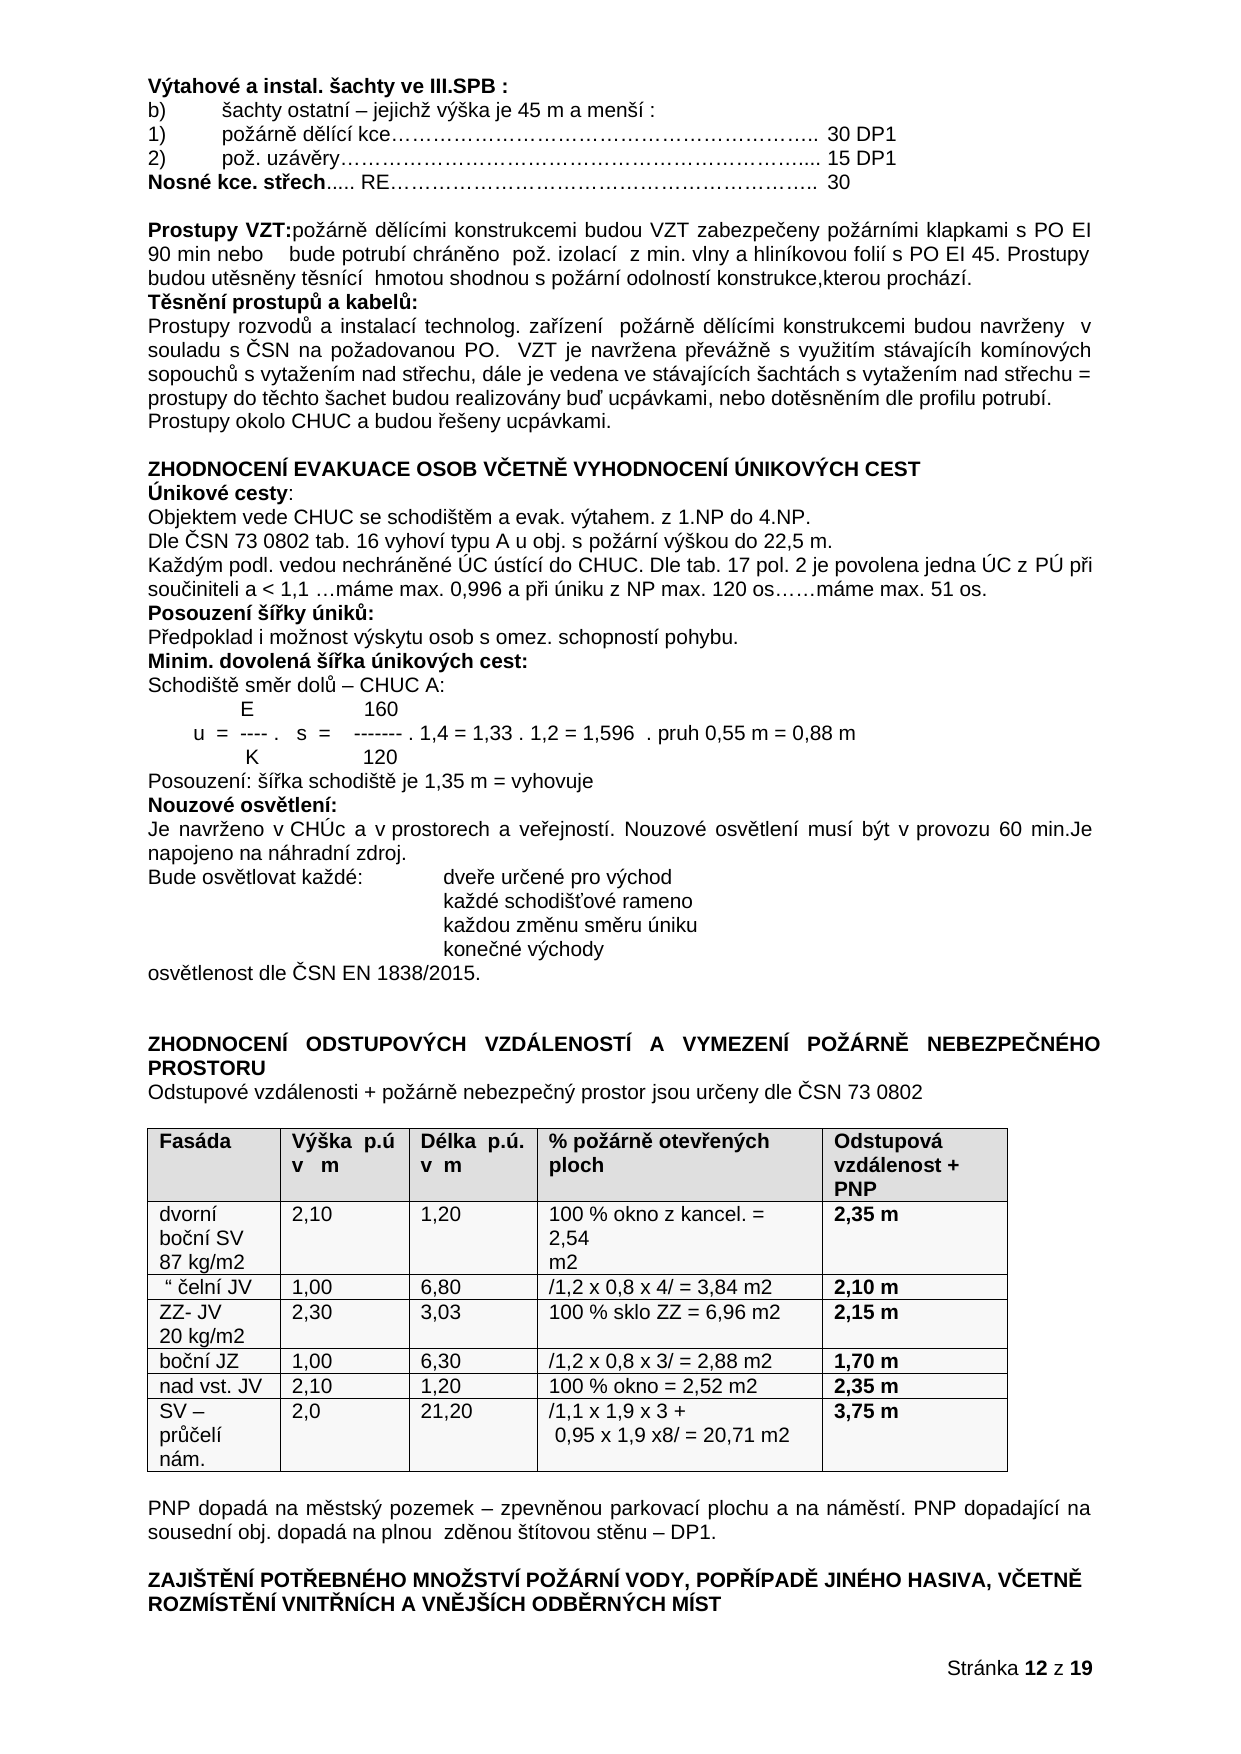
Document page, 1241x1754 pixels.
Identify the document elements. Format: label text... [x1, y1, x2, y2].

table_header Fasáda [148, 1129, 280, 1201]
table_cell 2,35 m [823, 1202, 1007, 1274]
table_cell 1,20 [410, 1374, 537, 1398]
table_cell 2,0 [281, 1399, 409, 1471]
list šachty ostatní – jejichž výška je 45 m a menší : [148, 98, 1032, 122]
table_cell SV – průčelí nám. [148, 1399, 280, 1471]
text Výtahové a instal. šachty ve III.SPB : [148, 74, 1032, 98]
table_cell 2,35 m [823, 1374, 1007, 1398]
text každé schodišťové rameno [148, 888, 1093, 912]
table_cell /1,2 x 0,8 x 3/ = 2,88 m2 [538, 1349, 822, 1373]
table_cell 3,03 [410, 1300, 537, 1348]
text Dle ČSN 73 0802 tab. 16 vyhoví typu A u obj. s požární výškou do 22,5 m. [148, 529, 1032, 553]
text Nouzové osvětlení: [148, 793, 1093, 817]
text Schodiště směr dolů – CHUC A: [148, 673, 1032, 697]
text každou změnu směru úniku [148, 912, 1093, 936]
table_cell 1,70 m [823, 1349, 1007, 1373]
text osvětlenost dle ČSN EN 1838/2015. [148, 960, 1093, 984]
table_cell 1,00 [281, 1275, 409, 1299]
text ZHODNOCENÍ ODSTUPOVÝCH VZDÁLENOSTÍ A VYMEZENÍ POŽÁRNĚ NEBEZPEČNÉHO PROSTORU [148, 1032, 1101, 1080]
table_cell 1,20 [410, 1202, 537, 1274]
text Odstupové vzdálenosti + požárně nebezpečný prostor jsou určeny dle ČSN 73 0802 [148, 1080, 1032, 1104]
table_cell 2,10 [281, 1374, 409, 1398]
text u = ---- . s = ------- . 1,4 = 1,33 . 1,2 = 1,596 . pruh 0,55 m = 0,88 m [193, 721, 1032, 745]
text E 160 [148, 697, 1032, 721]
table_cell 1,00 [281, 1349, 409, 1373]
table_cell 100 % sklo ZZ = 6,96 m2 [538, 1300, 822, 1348]
table_cell 21,20 [410, 1399, 537, 1471]
table_header Délka p.ú. v m [410, 1129, 537, 1201]
table_cell 2,10 [281, 1202, 409, 1274]
text ZAJIŠTĚNÍ POTŘEBNÉHO MNOŽSTVÍ POŽÁRNÍ VODY, POPŘÍPADĚ JINÉHO HASIVA, VČETNĚ ROZMÍSTĚNÍ VNITŘNÍCH A VNĚJŠÍCH ODBĚRNÝCH MÍST [148, 1568, 1092, 1616]
table_header % požárně otevřených ploch [538, 1129, 822, 1201]
list pož. uzávěry………………………………………………………….... 15 DP1 [148, 146, 1032, 170]
text Prostupy okolo CHUC a budou řešeny ucpávkami. [148, 409, 1093, 433]
text Posouzení šířky úniků: [148, 601, 1032, 625]
table_cell nad vst. JV [148, 1374, 280, 1398]
table_cell 2,30 [281, 1300, 409, 1348]
text Nosné kce. střech..... RE…………………………………………………….. 30 [148, 170, 1032, 194]
text ZHODNOCENÍ EVAKUACE OSOB VČETNĚ VYHODNOCENÍ ÚNIKOVÝCH CEST [148, 457, 1101, 481]
table_cell 2,10 m [823, 1275, 1007, 1299]
table_cell 3,75 m [823, 1399, 1007, 1471]
text konečné východy [148, 936, 1093, 960]
text K 120 [193, 745, 1032, 769]
table_header Výška p.ú v m [281, 1129, 409, 1201]
table_header Odstupová vzdálenost + PNP [823, 1129, 1007, 1201]
text Je navrženo v CHÚc a v prostorech a veřejností. Nouzové osvětlení musí být v provozu 60 min.Je napojeno na náhradní zdroj. [148, 817, 1093, 864]
table_cell ZZ- JV 20 kg/m2 [148, 1300, 280, 1348]
text Předpoklad i možnost výskytu osob s omez. schopností pohybu. [148, 625, 1032, 649]
table_cell /1,2 x 0,8 x 4/ = 3,84 m2 [538, 1275, 822, 1299]
text Prostupy VZT:požárně dělícími konstrukcemi budou VZT zabezpečeny požárními klapkami s PO EI 90 min nebo bude potrubí chráněno pož. izolací z min. vlny a hliníkovou folií s PO EI 45. Prostupy budou utěsněny těsnící hmotou shodnou s požární odolností konstrukce,kterou prochází. [148, 218, 1093, 289]
text Posouzení: šířka schodiště je 1,35 m = vyhovuje [148, 769, 1032, 793]
text Únikové cesty: [148, 481, 1032, 505]
table_cell 6,30 [410, 1349, 537, 1373]
text Bude osvětlovat každé: dveře určené pro východ [148, 864, 1093, 888]
table_cell 100 % okno = 2,52 m2 [538, 1374, 822, 1398]
table_cell boční JZ [148, 1349, 280, 1373]
table_cell /1,1 x 1,9 x 3 + 0,95 x 1,9 x8/ = 20,71 m2 [538, 1399, 822, 1471]
table_cell 100 % okno z kancel. = 2,54 m2 [538, 1202, 822, 1274]
text Objektem vede CHUC se schodištěm a evak. výtahem. z 1.NP do 4.NP. [148, 505, 1032, 529]
text Minim. dovolená šířka únikových cest: [148, 649, 1032, 673]
table_cell “ čelní JV [148, 1275, 280, 1299]
table_cell 6,80 [410, 1275, 537, 1299]
table_cell dvorní boční SV 87 kg/m2 [148, 1202, 280, 1274]
text Prostupy rozvodů a instalací technolog. zařízení požárně dělícími konstrukcemi budou navrženy v souladu s ČSN na požadovanou PO. VZT je navržena převážně s využitím stávajícíh komínových sopouchů s vytažením nad střechu, dále je vedena ve stávajících šachtách s vytažením nad střechu = prostupy do těchto šachet budou realizovány buď ucpávkami, nebo dotěsněním dle profilu potrubí. [148, 313, 1093, 409]
text Těsnění prostupů a kabelů: [148, 289, 1093, 313]
table_cell 2,15 m [823, 1300, 1007, 1348]
text PNP dopadá na městský pozemek – zpevněnou parkovací plochu a na náměstí. PNP dopadající na sousední obj. dopadá na plnou zděnou štítovou stěnu – DP1. [148, 1496, 1093, 1544]
list požárně dělící kce…………………………………………………….. 30 DP1 [148, 122, 1032, 146]
text Každým podl. vedou nechráněné ÚC ústící do CHUC. Dle tab. 17 pol. 2 je povolena jedna ÚC z PÚ při součiniteli a < 1,1 …máme max. 0,996 a při úniku z NP max. 120 os……máme max. 51 os. [148, 553, 1093, 601]
